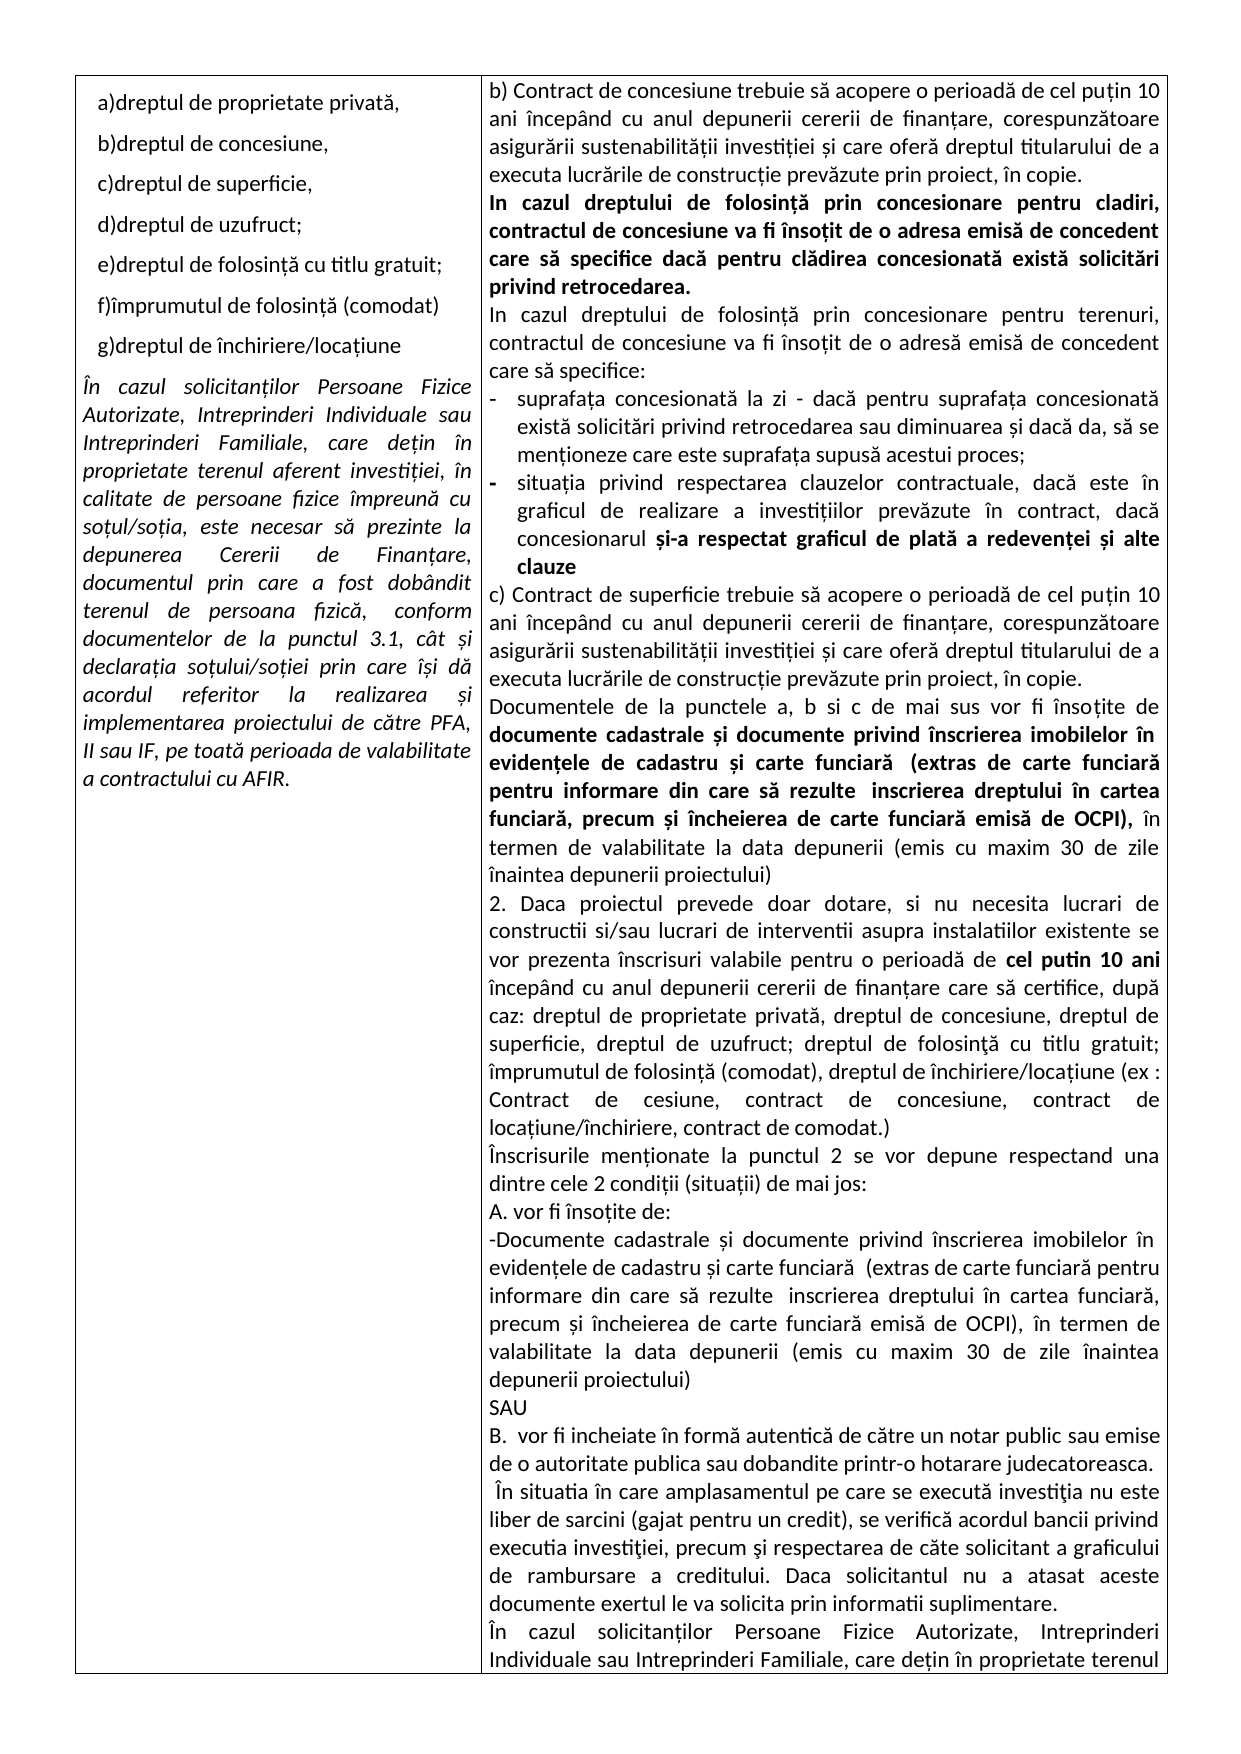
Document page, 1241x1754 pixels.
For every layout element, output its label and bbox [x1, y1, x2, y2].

table_cell [76, 76, 481, 1673]
table_cell [482, 76, 1167, 1673]
